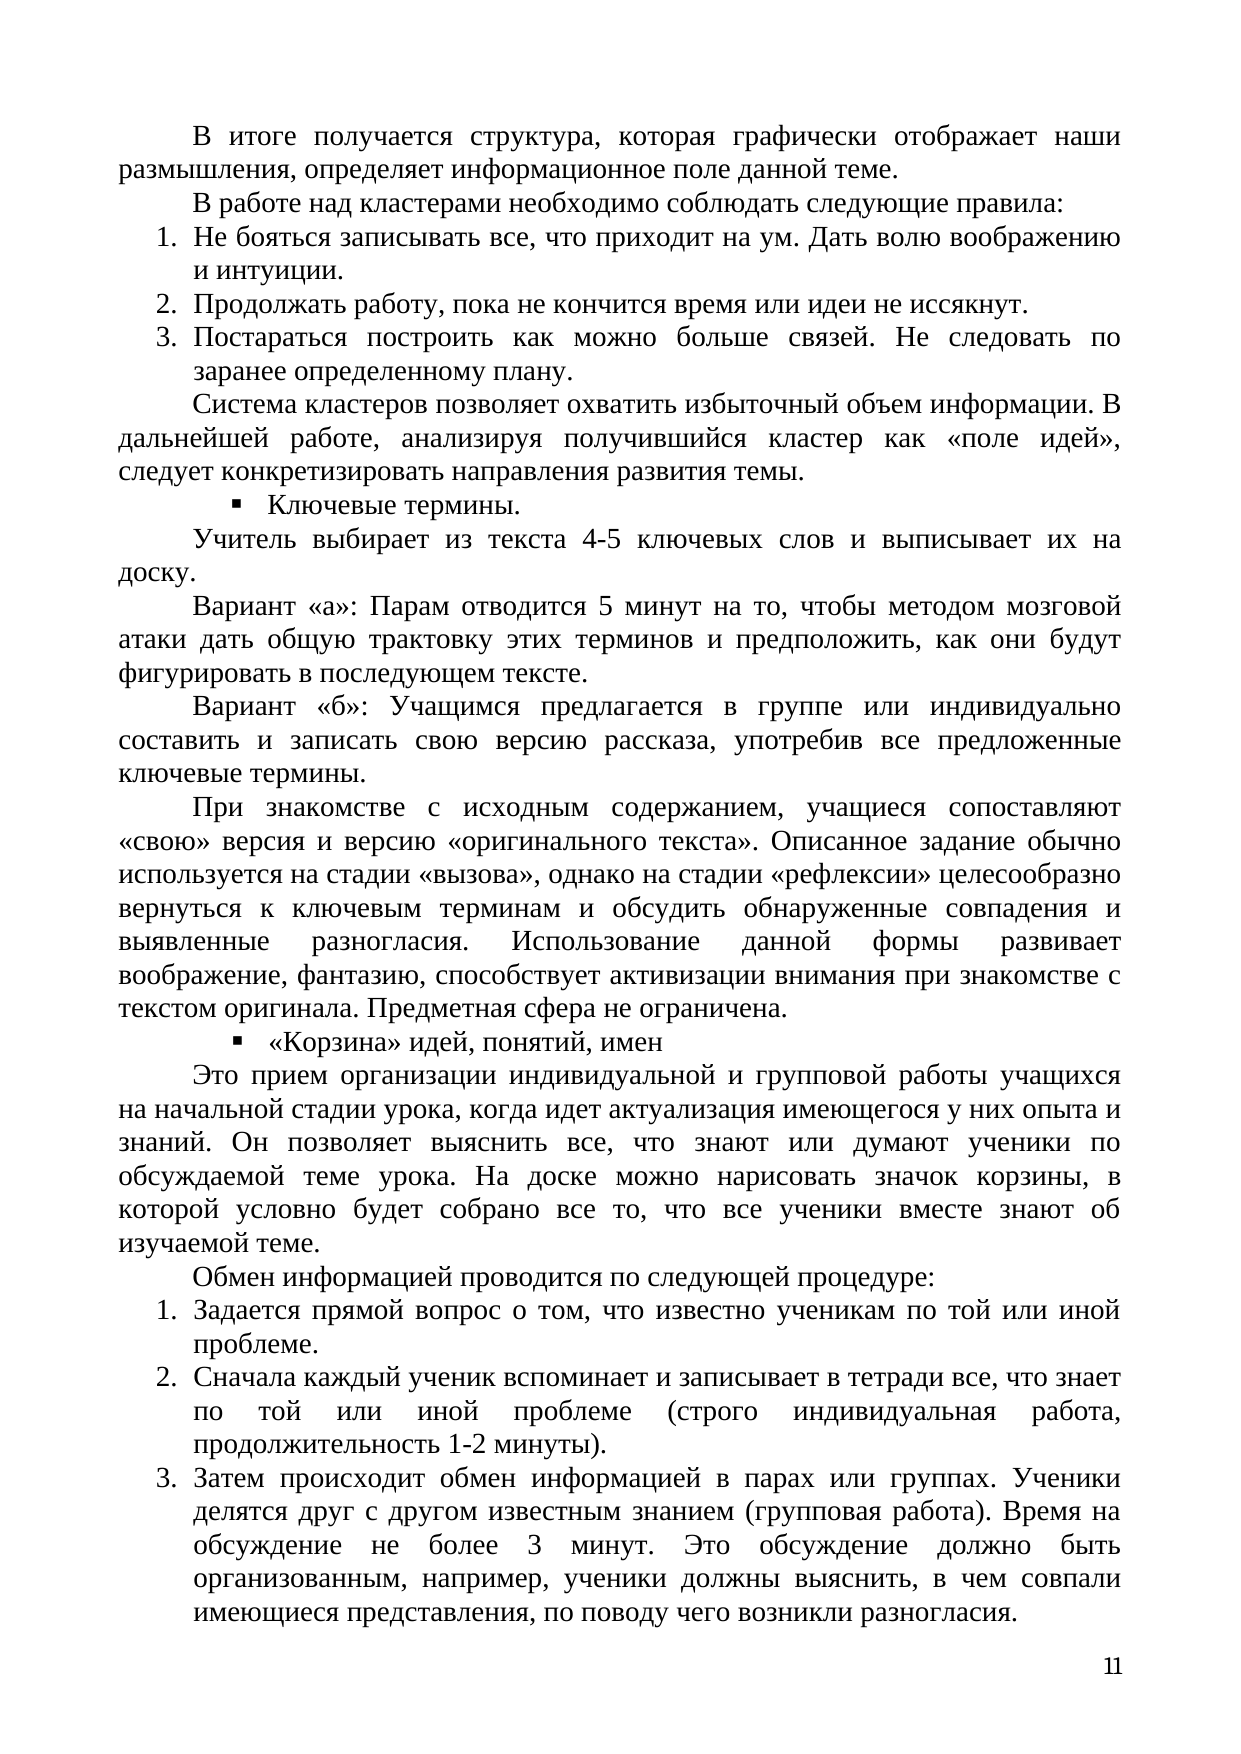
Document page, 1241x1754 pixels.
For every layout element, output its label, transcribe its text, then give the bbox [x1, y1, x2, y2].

list Постараться построить как можно больше связей. Не следовать по заранее определенному плану. [156, 319, 1122, 386]
text В итоге получается структура, которая графически отображает наши размышления, определяет информационное поле данной теме. [118, 118, 1122, 185]
text Обмен информацией проводится по следующей процедуре: [118, 1259, 1122, 1292]
text Учитель выбирает из текста 4-5 ключевых слов и выписывает их на доску. [118, 521, 1122, 588]
list Сначала каждый ученик вспоминает и записывает в тетради все, что знает по той или иной проблеме (строго индивидуальная работа, продолжительность 1-2 минуты). [156, 1359, 1122, 1460]
text В работе над кластерами необходимо соблюдать следующие правила: [118, 185, 1122, 219]
list Продолжать работу, пока не кончится время или идеи не иссякнут. [156, 286, 1122, 319]
text Система кластеров позволяет охватить избыточный объем информации. В дальнейшей работе, анализируя получившийся кластер как «поле идей», следует конкретизировать направления развития темы. [118, 386, 1122, 487]
list Затем происходит обмен информацией в парах или группах. Ученики делятся друг с другом известным знанием (групповая работа). Время на обсуждение не более 3 минут. Это обсуждение должно быть организованным, например, ученики должны выяснить, в чем совпали имеющиеся представления, по поводу чего возникли разногласия. [156, 1460, 1122, 1628]
text При знакомстве с исходным содержанием, учащиеся сопоставляют «свою» версия и версию «оригинального текста». Описанное задание обычно используется на стадии «вызова», однако на стадии «рефлексии» целесообразно вернуться к ключевым терминам и обсудить обнаруженные совпадения и выявленные разногласия. Использование данной формы развивает воображение, фантазию, способствует активизации внимания при знакомстве с текстом оригинала. Предметная сфера не ограничена. [118, 789, 1122, 1024]
text Вариант «б»: Учащимся предлагается в группе или индивидуально составить и записать свою версию рассказа, употребив все предложенные ключевые термины. [118, 688, 1122, 789]
list Не бояться записывать все, что приходит на ум. Дать волю воображению и интуиции. [156, 219, 1122, 286]
text Это прием организации индивидуальной и групповой работы учащихся на начальной стадии урока, когда идет актуализация имеющегося у них опыта и знаний. Он позволяет выяснить все, что знают или думают ученики по обсуждаемой теме урока. На доске можно нарисовать значок корзины, в которой условно будет собрано все то, что все ученики вместе знают об изучаемой теме. [118, 1057, 1122, 1259]
list Задается прямой вопрос о том, что известно ученикам по той или иной проблеме. [156, 1292, 1122, 1359]
text Вариант «а»: Парам отводится 5 минут на то, чтобы методом мозговой атаки дать общую трактовку этих терминов и предположить, как они будут фигурировать в последующем тексте. [118, 588, 1122, 688]
list «Корзина» идей, понятий, имен [231, 1024, 1122, 1057]
list Ключевые термины. [229, 487, 1122, 521]
